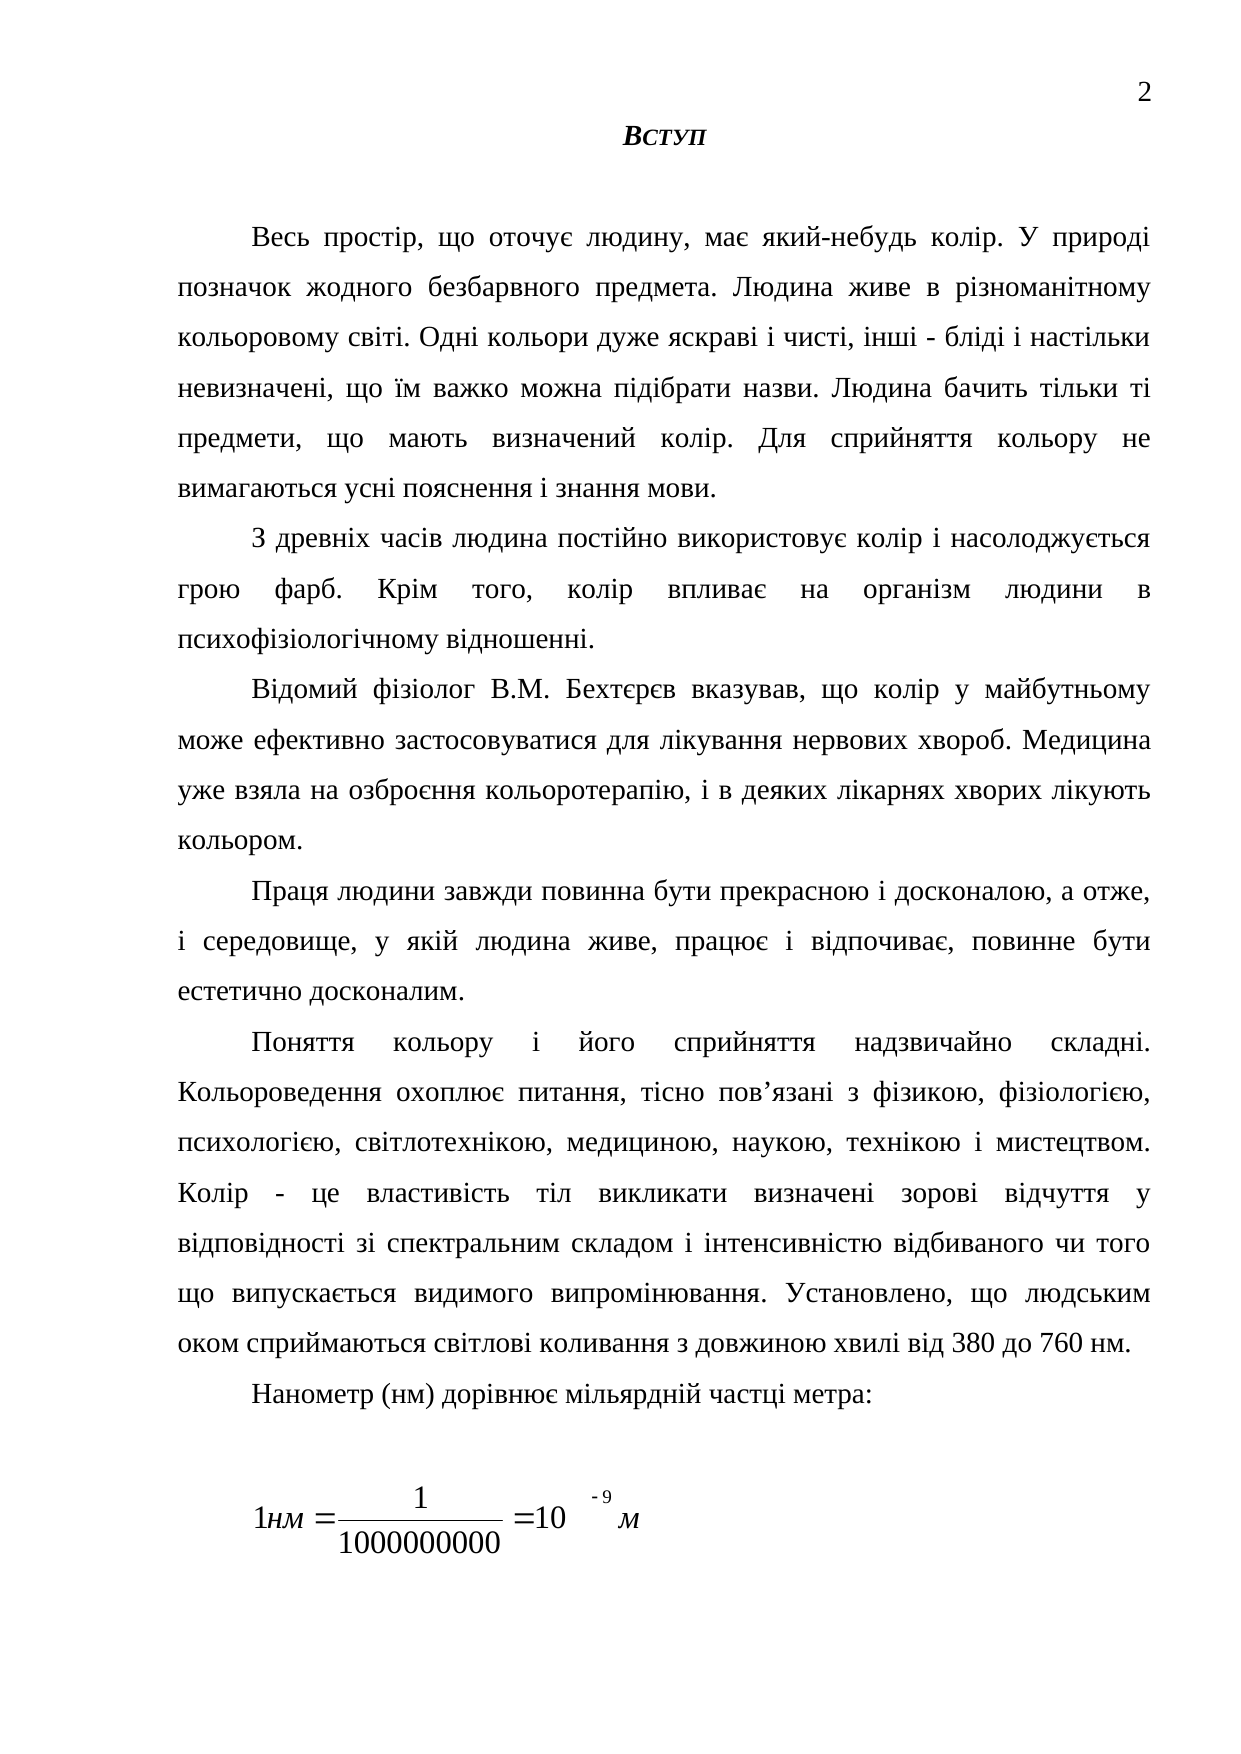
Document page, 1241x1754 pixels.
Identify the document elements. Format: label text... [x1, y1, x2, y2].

text З древніх часів людина постійно використовує колір і насолоджується грою фарб. Крім того, колір впливає на організм людини в психофізіологічному відношенні. [177, 521, 1152, 655]
text Нанометр (нм) дорівнює мільярдній частці метра: [177, 1376, 1152, 1409]
text Праця людини завжди повинна бути прекрасною і досконалою, а отже, і середовище, у якій людина живе, працює і відпочиває, повинне бути естетично досконалим. [177, 873, 1152, 1007]
subtitle Вступ [177, 118, 1152, 152]
text Відомий фізіолог В.М. Бехтєрєв вказував, що колір у майбутньому може ефективно застосовуватися для лікування нервових хвороб. Медицина уже взяла на озброєння кольоротерапію, і в деяких лікарнях хворих лікують кольором. [177, 672, 1152, 856]
text Весь простір, що оточує людину, має який-небудь колір. У природі позначок жодного безбарвного предмета. Людина живе в різноманітному кольоровому світі. Одні кольори дуже яскраві і чисті, інші - бліді і настільки невизначені, що їм важко можна підібрати назви. Людина бачить тільки ті предмети, що мають визначений колір. Для сприйняття кольору не вимагаються усні пояснення і знання мови. [177, 219, 1152, 504]
text Поняття кольору і його сприйняття надзвичайно складні. Кольороведення охоплює питання, тісно пов’язані з фізикою, фізіологією, психологією, світлотехнікою, медициною, наукою, технікою і мистецтвом. Колір - це властивість тіл викликати визначені зорові відчуття у відповідності зі спектральним складом і інтенсивністю відбиваного чи того що випускається видимого випромінювання. Установлено, що людським оком сприймаються світлові коливання з довжиною хвилі від 380 до 760 нм. [177, 1024, 1152, 1359]
